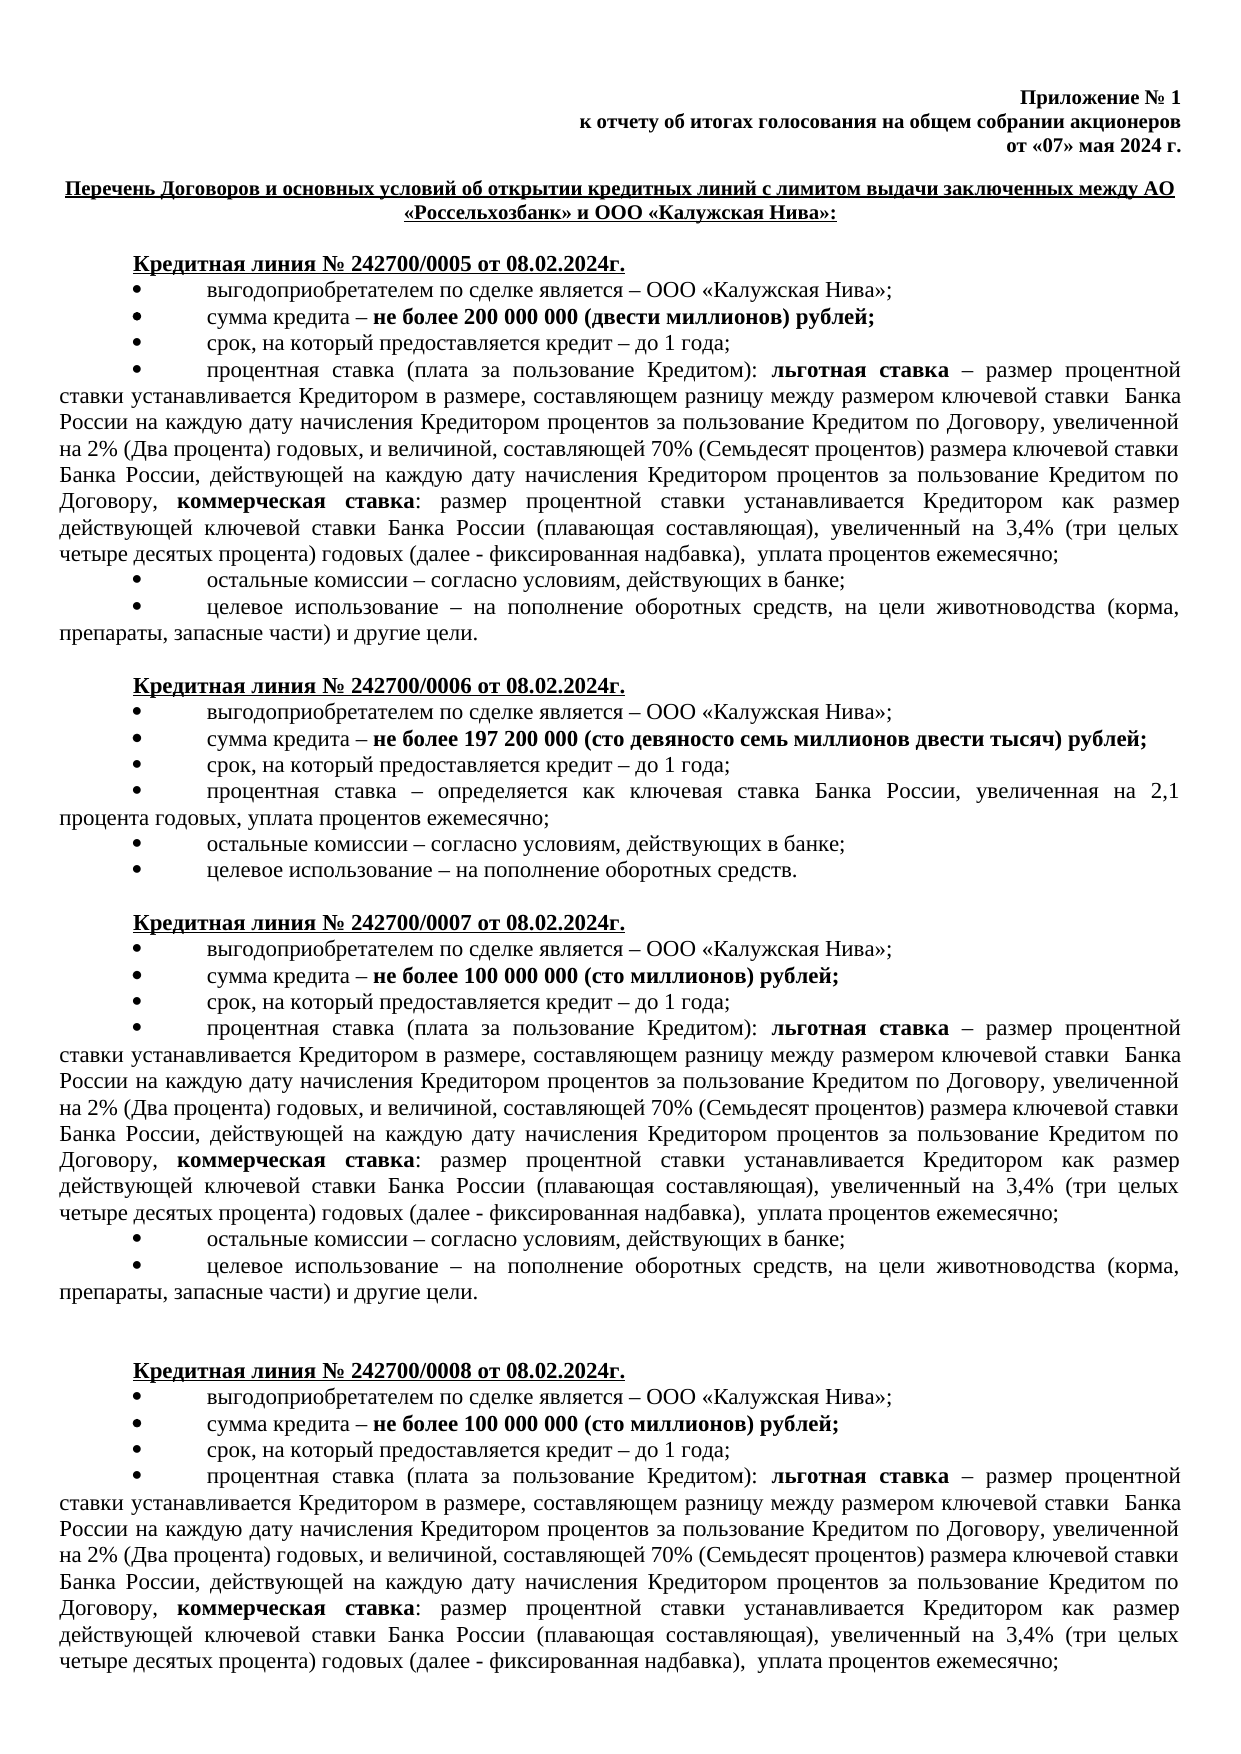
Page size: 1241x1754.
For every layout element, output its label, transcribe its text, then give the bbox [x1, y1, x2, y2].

text Кредитная линия № 242700/0007 от 08.02.2024г. [59, 909, 1181, 935]
list целевое использование – на пополнение оборотных средств, на цели животноводства (корма, препараты, запасные части) и другие цели. [59, 1252, 1181, 1304]
list сумма кредита – не более 100 000 000 (сто миллионов) рублей; [59, 1410, 1181, 1436]
text от «07» мая 2024 г. [59, 133, 1181, 157]
list срок, на который предоставляется кредит – до 1 года; [59, 988, 1181, 1014]
list целевое использование – на пополнение оборотных средств, на цели животноводства (корма, препараты, запасные части) и другие цели. [59, 593, 1181, 646]
list остальные комиссии – согласно условиям, действующих в банке; [59, 566, 1181, 593]
text Кредитная линия № 242700/0008 от 08.02.2024г. [59, 1357, 1181, 1383]
text Кредитная линия № 242700/0005 от 08.02.2024г. [59, 250, 1181, 277]
text Кредитная линия № 242700/0006 от 08.02.2024г. [59, 672, 1181, 698]
list процентная ставка (плата за пользование Кредитом): льготная ставка – размер процентной ставки устанавливается Кредитором в размере, составляющем разницу между размером ключевой ставки Банка России на каждую дату начисления Кредитором процентов за пользование Кредитом по Договору, увеличенной на 2% (Два процента) годовых, и величиной, составляющей 70% (Семьдесят процентов) размера ключевой ставки Банка России, действующей на каждую дату начисления Кредитором процентов за пользование Кредитом по Договору, коммерческая ставка: размер процентной ставки устанавливается Кредитором как размер действующей ключевой ставки Банка России (плавающая составляющая), увеличенный на 3,4% (три целых четыре десятых процента) годовых (далее - фиксированная надбавка), уплата процентов ежемесячно; [59, 1462, 1181, 1673]
list сумма кредита – не более 197 200 000 (сто девяносто семь миллионов двести тысяч) рублей; [59, 724, 1181, 751]
text Перечень Договоров и основных условий об открытии кредитных линий с лимитом выдачи заключенных между АО «Россельхозбанк» и ООО «Калужская Нива»: [59, 176, 1181, 224]
list остальные комиссии – согласно условиям, действующих в банке; [59, 1225, 1181, 1252]
list остальные комиссии – согласно условиям, действующих в банке; [59, 830, 1181, 856]
list процентная ставка – определяется как ключевая ставка Банка России, увеличенная на 2,1 процента годовых, уплата процентов ежемесячно; [59, 777, 1181, 830]
list срок, на который предоставляется кредит – до 1 года; [59, 751, 1181, 777]
list срок, на который предоставляется кредит – до 1 года; [59, 1436, 1181, 1462]
list выгодоприобретателем по сделке является – ООО «Калужская Нива»; [59, 698, 1181, 724]
list процентная ставка (плата за пользование Кредитом): льготная ставка – размер процентной ставки устанавливается Кредитором в размере, составляющем разницу между размером ключевой ставки Банка России на каждую дату начисления Кредитором процентов за пользование Кредитом по Договору, увеличенной на 2% (Два процента) годовых, и величиной, составляющей 70% (Семьдесят процентов) размера ключевой ставки Банка России, действующей на каждую дату начисления Кредитором процентов за пользование Кредитом по Договору, коммерческая ставка: размер процентной ставки устанавливается Кредитором как размер действующей ключевой ставки Банка России (плавающая составляющая), увеличенный на 3,4% (три целых четыре десятых процента) годовых (далее - фиксированная надбавка), уплата процентов ежемесячно; [59, 356, 1181, 566]
list выгодоприобретателем по сделке является – ООО «Калужская Нива»; [59, 935, 1181, 962]
list выгодоприобретателем по сделке является – ООО «Калужская Нива»; [59, 277, 1181, 303]
list выгодоприобретателем по сделке является – ООО «Калужская Нива»; [59, 1383, 1181, 1410]
text Приложение № 1 [59, 85, 1181, 109]
list срок, на который предоставляется кредит – до 1 года; [59, 329, 1181, 356]
list сумма кредита – не более 200 000 000 (двести миллионов) рублей; [59, 303, 1181, 329]
list сумма кредита – не более 100 000 000 (сто миллионов) рублей; [59, 962, 1181, 988]
list процентная ставка (плата за пользование Кредитом): льготная ставка – размер процентной ставки устанавливается Кредитором в размере, составляющем разницу между размером ключевой ставки Банка России на каждую дату начисления Кредитором процентов за пользование Кредитом по Договору, увеличенной на 2% (Два процента) годовых, и величиной, составляющей 70% (Семьдесят процентов) размера ключевой ставки Банка России, действующей на каждую дату начисления Кредитором процентов за пользование Кредитом по Договору, коммерческая ставка: размер процентной ставки устанавливается Кредитором как размер действующей ключевой ставки Банка России (плавающая составляющая), увеличенный на 3,4% (три целых четыре десятых процента) годовых (далее - фиксированная надбавка), уплата процентов ежемесячно; [59, 1014, 1181, 1225]
text к отчету об итогах голосования на общем собрании акционеров [59, 109, 1181, 133]
list целевое использование – на пополнение оборотных средств. [59, 856, 1181, 883]
